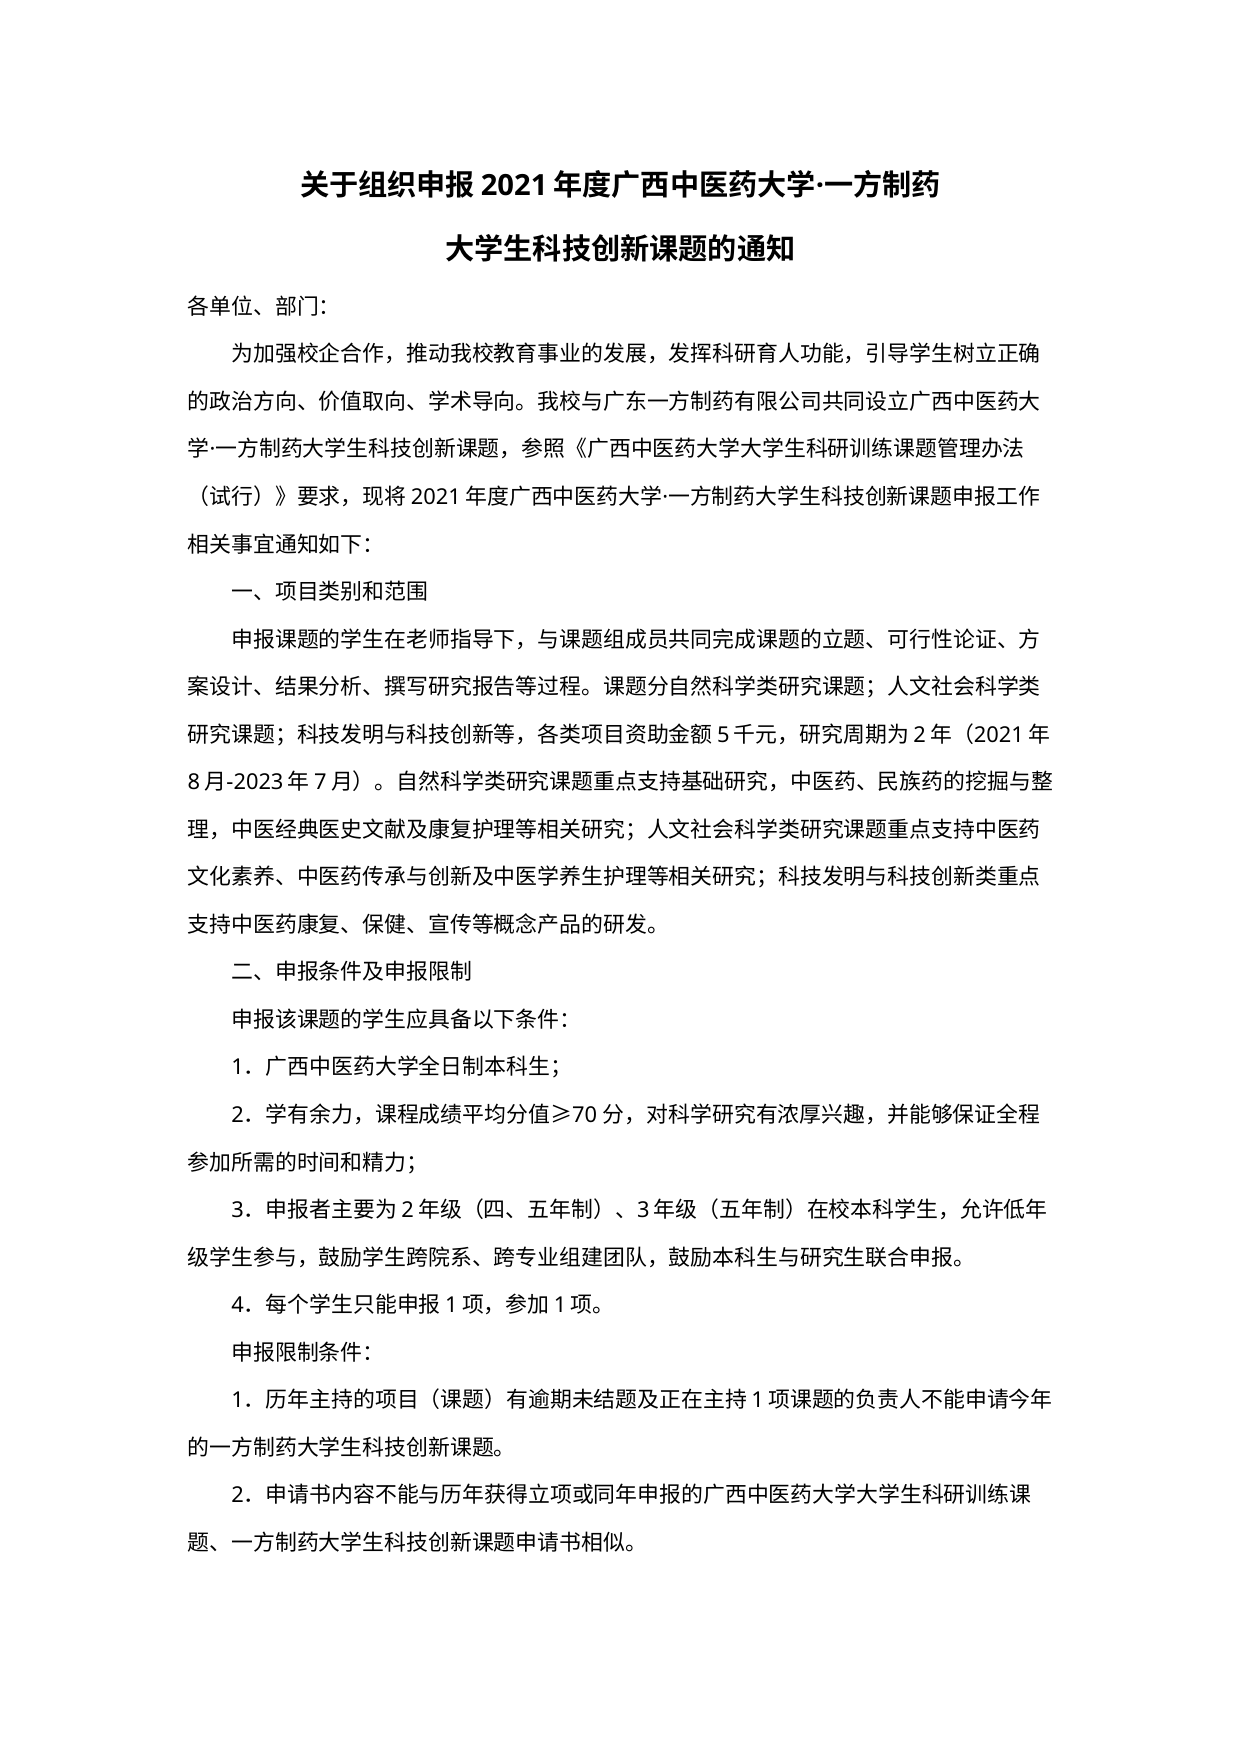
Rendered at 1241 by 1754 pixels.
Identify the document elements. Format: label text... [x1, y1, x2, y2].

text 4．每个学生只能申报1项，参加1项。 [187, 1287, 1053, 1319]
text 2．学有余力，课程成绩平均分值≥70 分，对科学研究有浓厚兴趣，并能够保证全程参加所需的时间和精力； [187, 1097, 1053, 1176]
text 大学生科技创新课题的通知 [187, 226, 1053, 268]
text 申报限制条件： [187, 1335, 1053, 1366]
text 1．历年主持的项目（课题）有逾期未结题及正在主持1项课题的负责人不能申请今年的一方制药大学生科技创新课题。 [187, 1382, 1053, 1462]
text 为加强校企合作，推动我校教育事业的发展，发挥科研育人功能，引导学生树立正确的政治方向、价值取向、学术导向。我校与广东一方制药有限公司共同设立广西中医药大学·一方制药大学生科技创新课题，参照《广西中医药大学大学生科研训练课题管理办法（试行）》要求，现将2021年度广西中医药大学·一方制药大学生科技创新课题申报工作相关事宜通知如下： [187, 336, 1053, 558]
text 1．广西中医药大学全日制本科生； [187, 1049, 1053, 1081]
text 一、项目类别和范围 [187, 574, 1053, 606]
text 申报课题的学生在老师指导下，与课题组成员共同完成课题的立题、可行性论证、方案设计、结果分析、撰写研究报告等过程。课题分自然科学类研究课题；人文社会科学类研究课题；科技发明与科技创新等，各类项目资助金额5千元，研究周期为2年（2021年8月-2023年7月）。自然科学类研究课题重点支持基础研究，中医药、民族药的挖掘与整理，中医经典医史文献及康复护理等相关研究；人文社会科学类研究课题重点支持中医药文化素养、中医药传承与创新及中医学养生护理等相关研究；科技发明与科技创新类重点支持中医药康复、保健、宣传等概念产品的研发。 [187, 622, 1053, 938]
text 各单位、部门： [187, 289, 1053, 321]
text 3．申报者主要为2年级（四、五年制）、3年级（五年制）在校本科学生，允许低年级学生参与，鼓励学生跨院系、跨专业组建团队，鼓励本科生与研究生联合申报。 [187, 1192, 1053, 1271]
text 二、申报条件及申报限制 [187, 954, 1053, 986]
text 申报该课题的学生应具备以下条件： [187, 1002, 1053, 1033]
text 2．申请书内容不能与历年获得立项或同年申报的广西中医药大学大学生科研训练课题、一方制药大学生科技创新课题申请书相似。 [187, 1477, 1053, 1557]
text 关于组织申报2021年度广西中医药大学·一方制药 [187, 162, 1053, 204]
